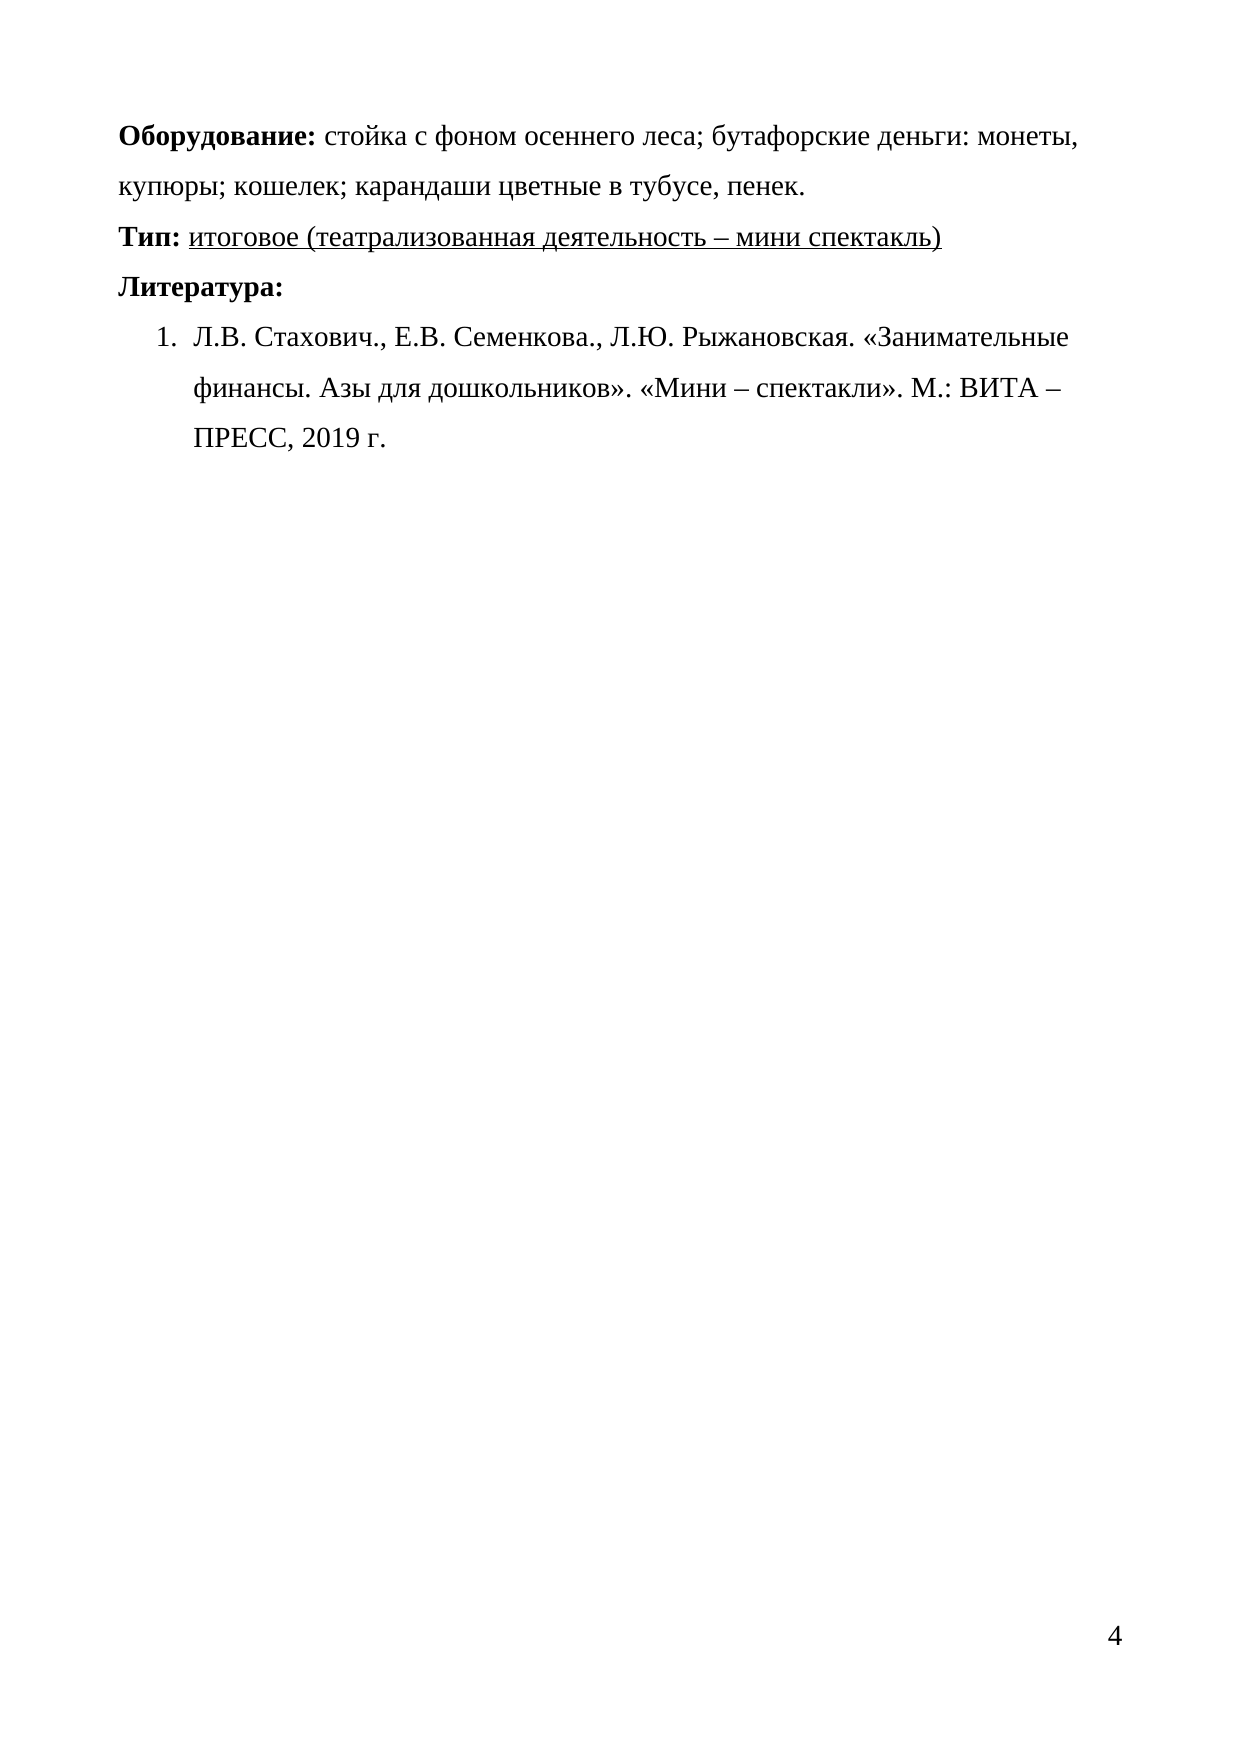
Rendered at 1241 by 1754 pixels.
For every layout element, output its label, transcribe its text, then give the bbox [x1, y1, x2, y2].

text Литература: [118, 269, 1122, 303]
list Л.В. Стахович., Е.В. Семенкова., Л.Ю. Рыжановская. «Занимательные финансы. Азы для дошкольников». «Мини – спектакли». М.: ВИТА – ПРЕСС, 2019 г. [156, 319, 1122, 453]
text Тип: итоговое (театрализованная деятельность – мини спектакль) [118, 219, 1122, 252]
text Оборудование: стойка с фоном осеннего леса; бутафорские деньги: монеты, купюры; кошелек; карандаши цветные в тубусе, пенек. [118, 118, 1122, 202]
